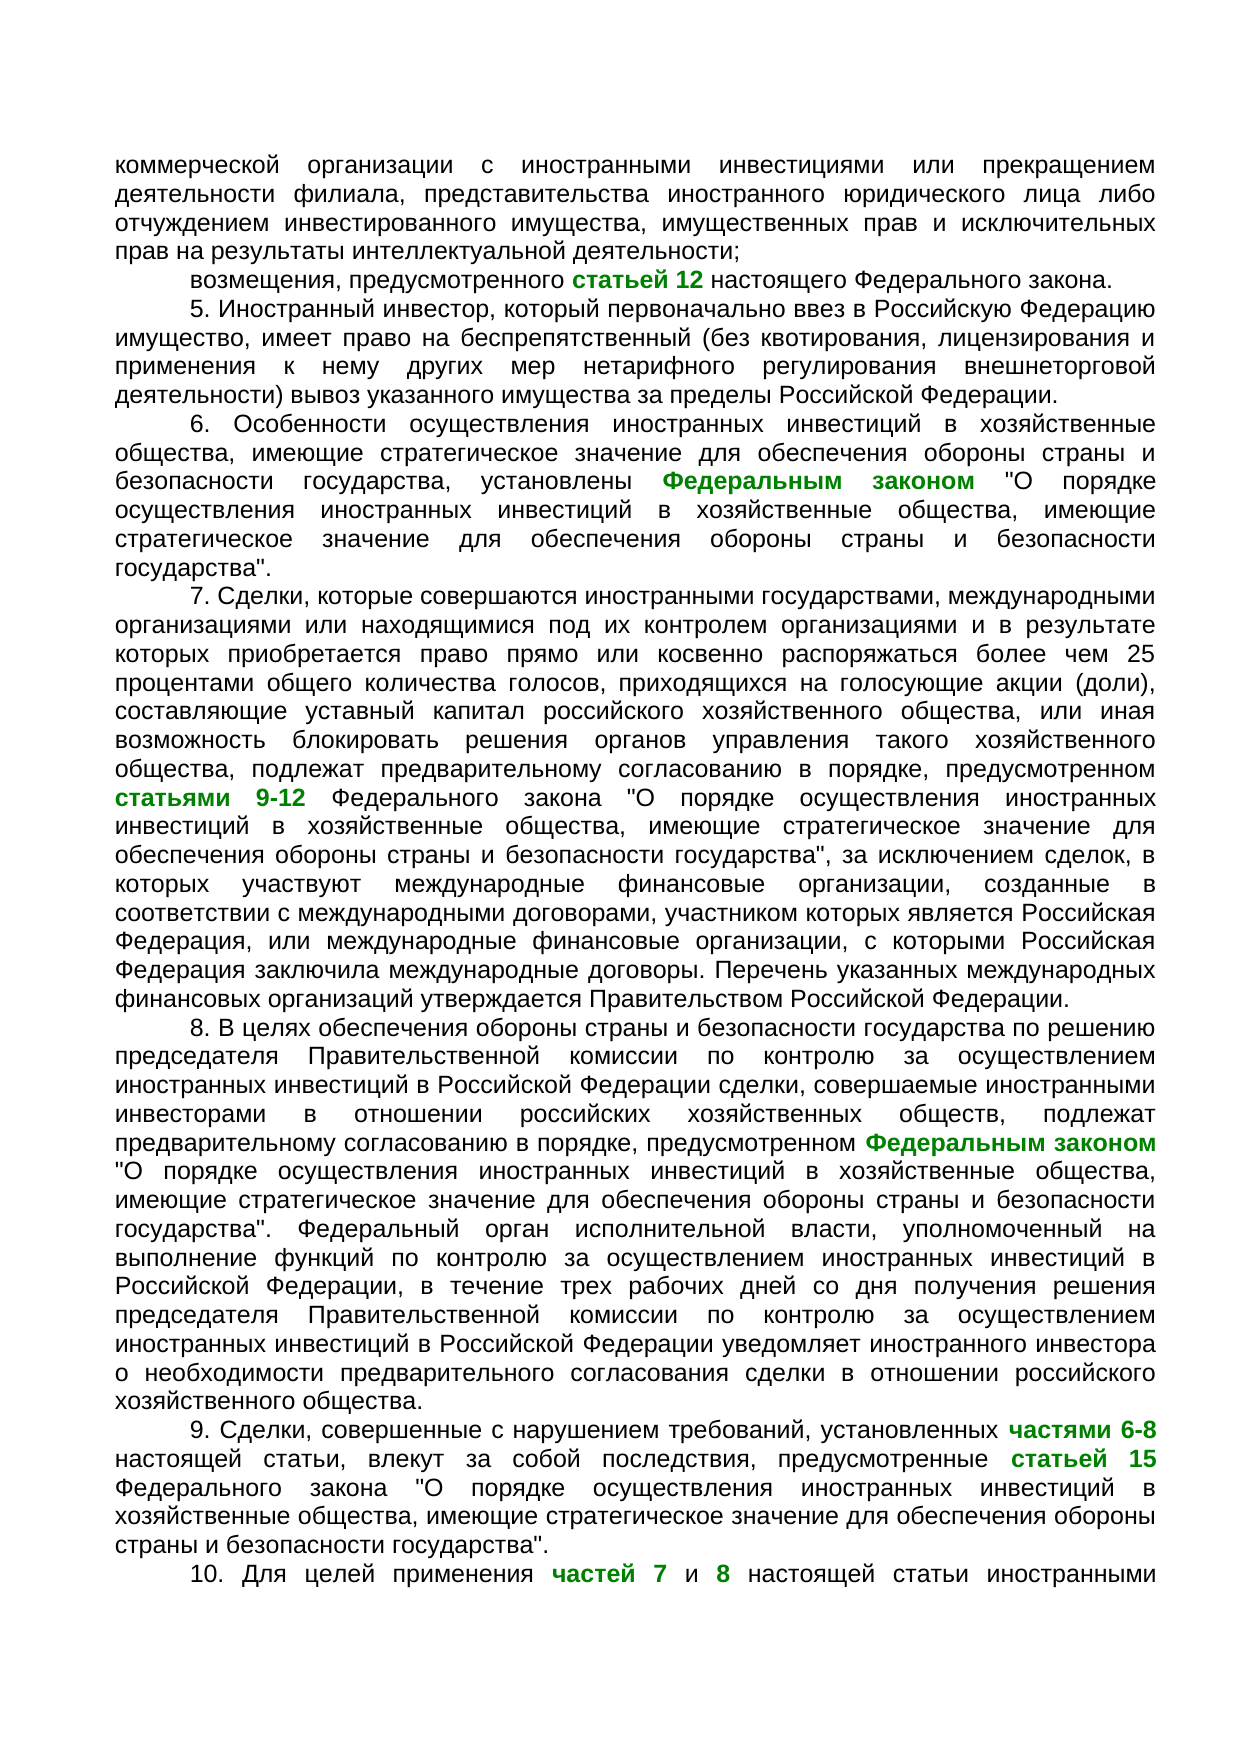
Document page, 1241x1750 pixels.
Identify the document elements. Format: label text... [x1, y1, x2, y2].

text 5. Иностранный инвестор, который первоначально ввез в Российскую Федерацию имущество, имеет право на беспрепятственный (без квотирования, лицензирования и применения к нему других мер нетарифного регулирования внешнеторговой деятельности) вывоз указанного имущества за пределы Российской Федерации. [114, 294, 1157, 409]
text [114, 150, 1157, 265]
text 6. Особенности осуществления иностранных инвестиций в хозяйственные общества, имеющие стратегическое значение для обеспечения обороны страны и безопасности государства, установлены Федеральным законом "О порядке осуществления иностранных инвестиций в хозяйственные общества, имеющие стратегическое значение для обеспечения обороны страны и безопасности государства". [114, 409, 1157, 581]
text 9. Сделки, совершенные с нарушением требований, установленных частями 6-8 настоящей статьи, влекут за собой последствия, предусмотренные статьей 15 Федерального закона "О порядке осуществления иностранных инвестиций в хозяйственные общества, имеющие стратегическое значение для обеспечения обороны страны и безопасности государства". [114, 1415, 1157, 1559]
text возмещения, предусмотренного статьей 12 настоящего Федерального закона. [114, 265, 1157, 294]
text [114, 1559, 1157, 1587]
text 8. В целях обеспечения обороны страны и безопасности государства по решению председателя Правительственной комиссии по контролю за осуществлением иностранных инвестиций в Российской Федерации сделки, совершаемые иностранными инвесторами в отношении российских хозяйственных обществ, подлежат предварительному согласованию в порядке, предусмотренном Федеральным законом "О порядке осуществления иностранных инвестиций в хозяйственные общества, имеющие стратегическое значение для обеспечения обороны страны и безопасности государства". Федеральный орган исполнительной власти, уполномоченный на выполнение функций по контролю за осуществлением иностранных инвестиций в Российской Федерации, в течение трех рабочих дней со дня получения решения председателя Правительственной комиссии по контролю за осуществлением иностранных инвестиций в Российской Федерации уведомляет иностранного инвестора о необходимости предварительного согласования сделки в отношении российского хозяйственного общества. [114, 1012, 1157, 1415]
text 7. Сделки, которые совершаются иностранными государствами, международными организациями или находящимися под их контролем организациями и в результате которых приобретается право прямо или косвенно распоряжаться более чем 25 процентами общего количества голосов, приходящихся на голосующие акции (доли), составляющие уставный капитал российского хозяйственного общества, или иная возможность блокировать решения органов управления такого хозяйственного общества, подлежат предварительному согласованию в порядке, предусмотренном статьями 9-12 Федерального закона "О порядке осуществления иностранных инвестиций в хозяйственные общества, имеющие стратегическое значение для обеспечения обороны страны и безопасности государства", за исключением сделок, в которых участвуют международные финансовые организации, созданные в соответствии с международными договорами, участником которых является Российская Федерация, или международные финансовые организации, с которыми Российская Федерация заключила международные договоры. Перечень указанных международных финансовых организаций утверждается Правительством Российской Федерации. [114, 581, 1157, 1012]
